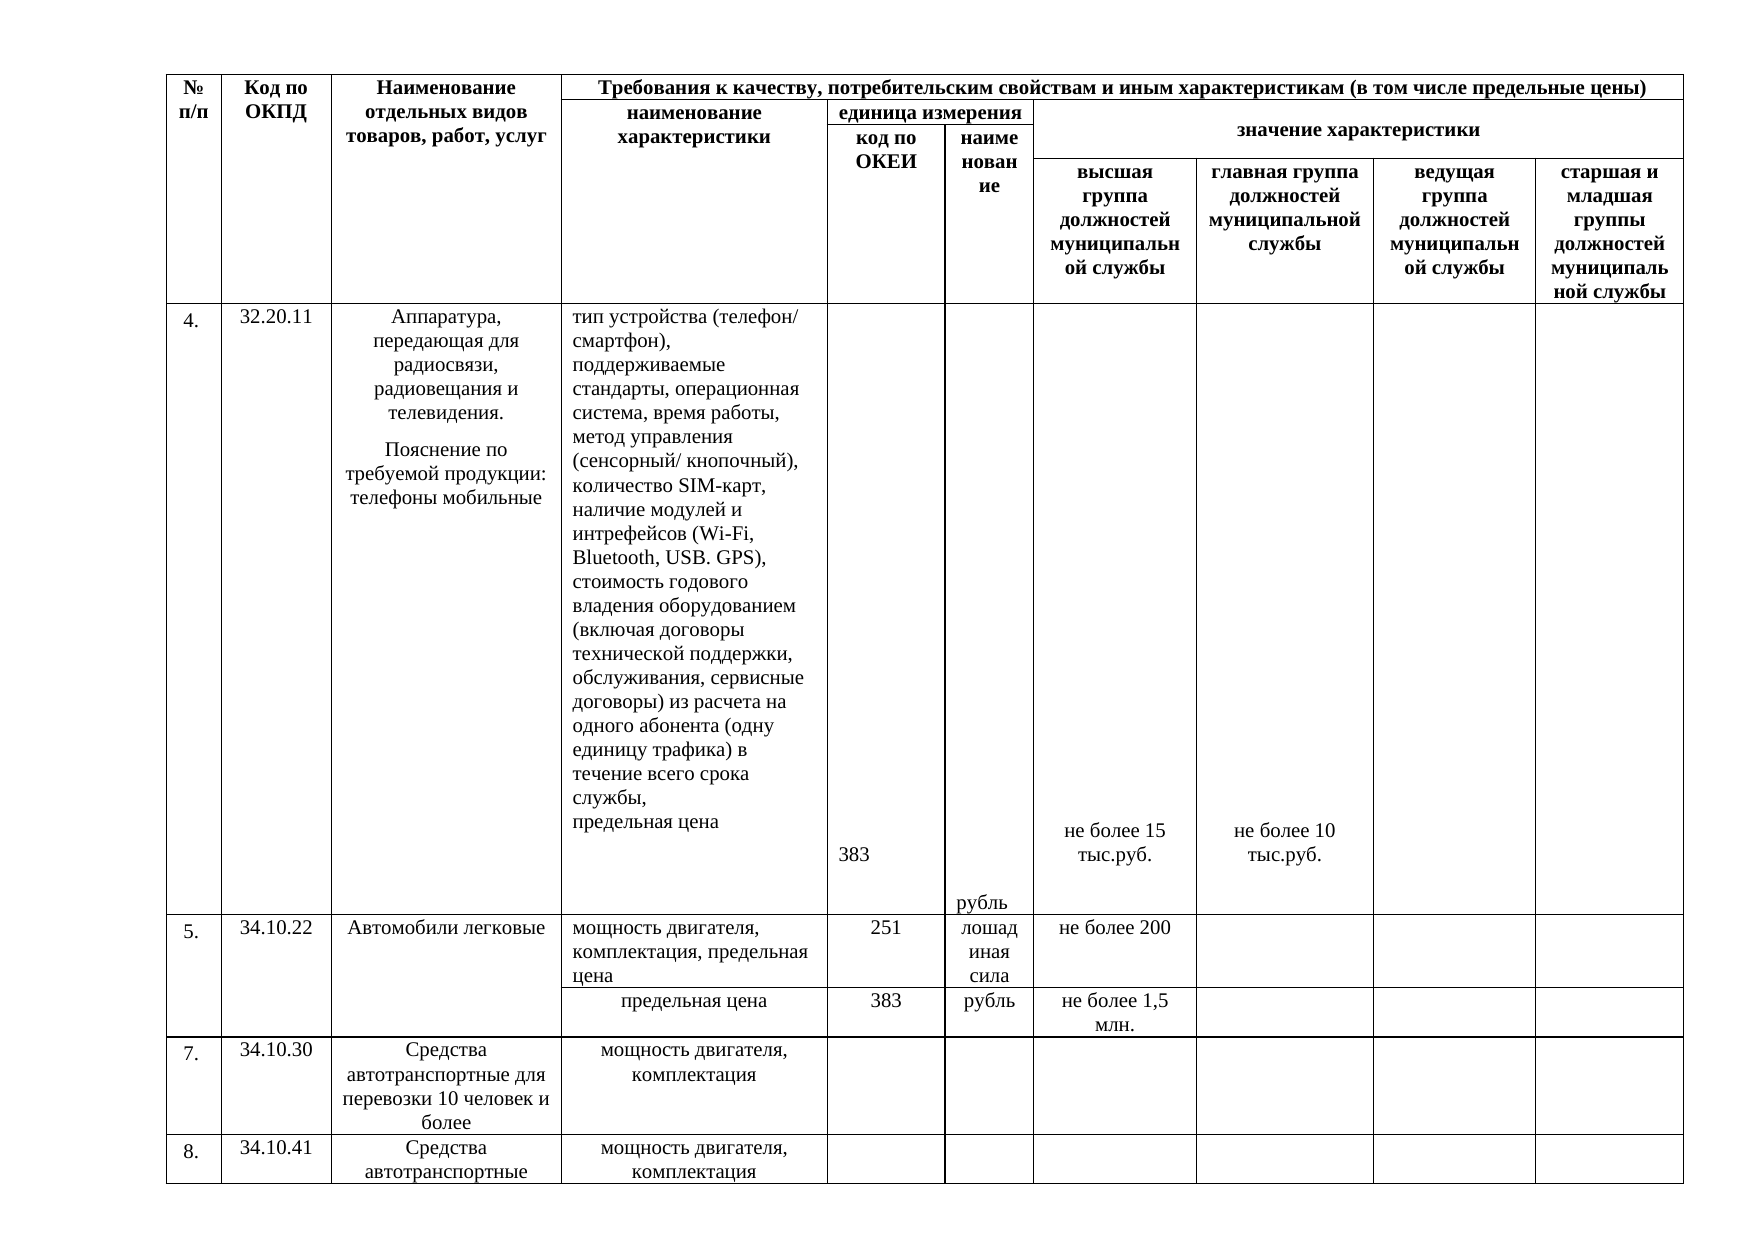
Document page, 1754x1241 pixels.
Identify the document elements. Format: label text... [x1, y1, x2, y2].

table_header Требования к качеству, потребительским свойствам и иным характеристикам (в том числе предельные цены) [562, 75, 1683, 99]
table_cell ведущая группа должностей муниципальной службы [1374, 159, 1535, 303]
table_cell [1197, 1038, 1373, 1134]
table_cell [1374, 1135, 1535, 1183]
table_cell предельная цена [562, 988, 827, 1036]
table_cell мощность двигателя, комплектация, предельная цена [562, 915, 827, 987]
table_header Наименование отдельных видов товаров, работ, услуг [332, 75, 561, 303]
table_cell 383 [828, 304, 944, 914]
table_cell Средства автотранспортные грузовые [332, 1135, 561, 1183]
table_cell Аппаратура, передающая для радиосвязи, радиовещания и телевидения. Пояснение по требуемой продукции: телефоны мобильные [332, 304, 561, 914]
table_cell код по ОКЕИ [828, 125, 944, 303]
table_cell не более 1,5 млн. [1034, 988, 1196, 1036]
table_cell [1197, 1135, 1373, 1183]
table_cell единица измерения [828, 100, 1033, 124]
table_cell [167, 1135, 221, 1183]
table_cell [1374, 988, 1535, 1036]
table_cell не более 200 [1034, 915, 1196, 987]
table_cell наименование характеристики [562, 100, 827, 303]
table_cell [1536, 1135, 1683, 1183]
table_cell [167, 304, 221, 914]
table_cell [167, 1038, 221, 1134]
table_cell наименование [946, 125, 1033, 303]
table_cell [1197, 988, 1373, 1036]
table_cell рубль [946, 988, 1033, 1036]
table_cell рубль [946, 304, 1033, 914]
table_cell главная группа должностей муниципальной службы [1197, 159, 1373, 303]
table_cell [1536, 988, 1683, 1036]
table_cell [828, 1038, 944, 1134]
table_cell значение характеристики [1034, 100, 1683, 158]
table_cell 32.20.11 [222, 304, 331, 914]
table_cell 34.10.30 [222, 1038, 331, 1134]
table_cell [946, 1135, 1033, 1183]
table_cell не более 15 тыс.руб. [1034, 304, 1196, 914]
table_cell [1374, 1038, 1535, 1134]
table_cell мощность двигателя, комплектация [562, 1038, 827, 1134]
table_cell 34.10.41 [222, 1135, 331, 1183]
table_cell [1034, 1135, 1196, 1183]
table_header № п/п [167, 75, 221, 303]
table_cell [1374, 304, 1535, 914]
table_cell [1034, 1038, 1196, 1134]
table_cell [1374, 915, 1535, 987]
table_cell [1197, 915, 1373, 987]
table_cell лошадиная сила [946, 915, 1033, 987]
table_cell Автомобили легковые [332, 915, 561, 1036]
table_cell 34.10.22 [222, 915, 331, 1036]
table_header Код по ОКПД [222, 75, 331, 303]
table_cell [1536, 1038, 1683, 1134]
table_cell мощность двигателя, комплектация [562, 1135, 827, 1183]
table_cell [1536, 915, 1683, 987]
table_cell тип устройства (телефон/ смартфон), поддерживаемые стандарты, операционная система, время работы, метод управления (сенсорный/ кнопочный), количество SIM-карт, наличие модулей и интрефейсов (Wi-Fi, Bluetooth, USB. GPS), стоимость годового владения оборудованием (включая договоры технической поддержки, обслуживания, сервисные договоры) из расчета на одного абонента (одну единицу трафика) в течение всего срока службы, предельная цена [562, 304, 827, 914]
table_cell не более 10 тыс.руб. [1197, 304, 1373, 914]
table_cell [167, 915, 221, 1036]
table_cell [828, 1135, 944, 1183]
table_cell 383 [828, 988, 944, 1036]
table_cell [1536, 304, 1683, 914]
table_cell [946, 1038, 1033, 1134]
table_cell старшая и младшая группы должностей муниципальной службы [1536, 159, 1683, 303]
table_cell Средства автотранспортные для перевозки 10 человек и более [332, 1038, 561, 1134]
table_cell высшая группа должностей муниципальной службы [1034, 159, 1196, 303]
table_cell 251 [828, 915, 944, 987]
